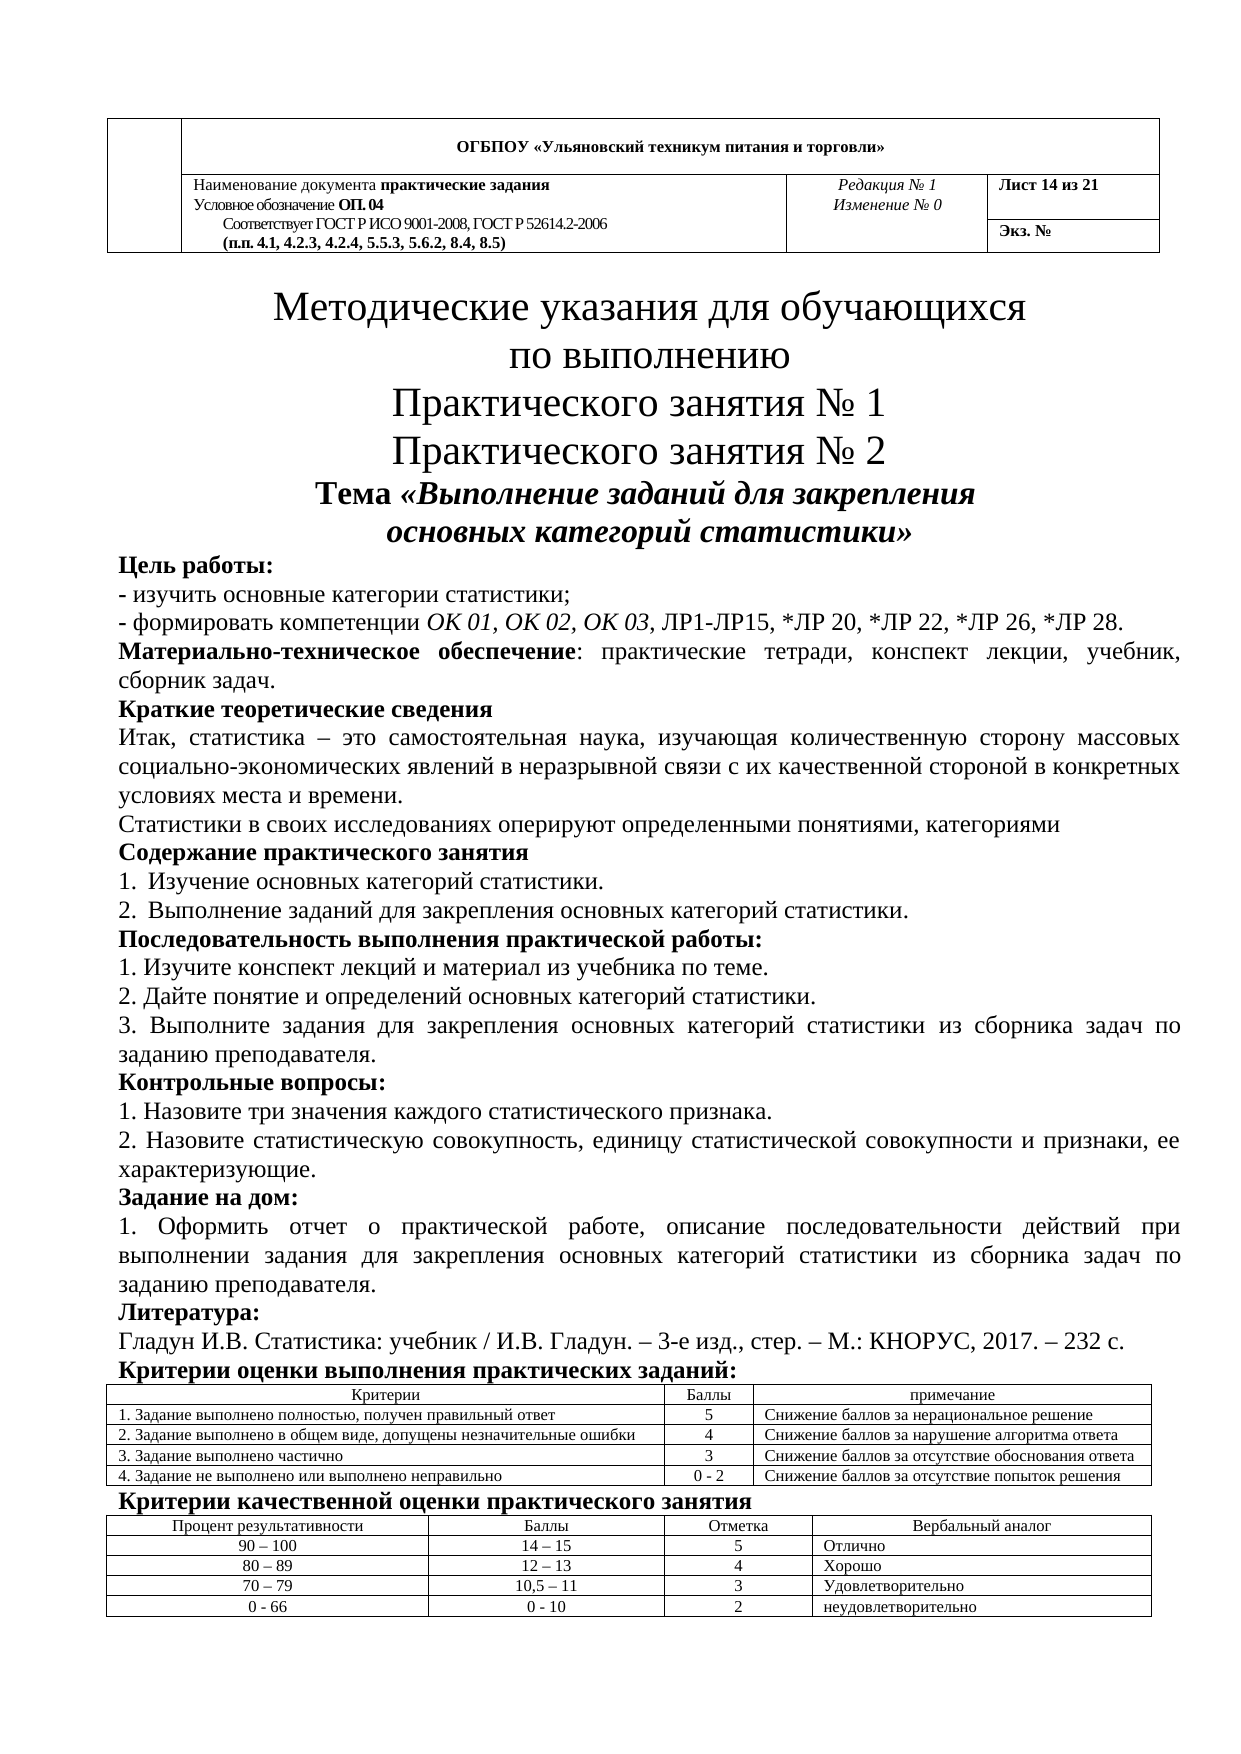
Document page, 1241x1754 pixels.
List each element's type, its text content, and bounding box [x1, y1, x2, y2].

text Критерии оценки выполнения практических заданий: [118, 1355, 1181, 1384]
table_cell 4 [665, 1425, 753, 1444]
table_cell 5 [665, 1405, 753, 1424]
table_cell 10,5 – 11 [429, 1576, 664, 1595]
table_cell Отлично [813, 1536, 1151, 1555]
table_cell 3 [665, 1576, 812, 1595]
table_cell Лист 14 из 45 [988, 175, 1159, 219]
table_cell Удовлетворительно [813, 1576, 1151, 1595]
text 3. Выполните задания для закрепления основных категорий статистики из сборника задач по заданию преподавателя. [118, 1010, 1181, 1067]
text Критерии качественной оценки практического занятия [118, 1486, 1181, 1514]
table_cell 5 [665, 1536, 812, 1555]
text Материально-техническое обеспечение: практические тетради, конспект лекции, учебник, сборник задач. [118, 636, 1181, 694]
table_cell 3 [665, 1445, 753, 1464]
table_header [108, 119, 181, 252]
table_cell Хорошо [813, 1556, 1151, 1575]
table_cell Снижение баллов за отсутствие попыток решения [754, 1466, 1151, 1485]
table_cell 4. Задание не выполнено или выполнено неправильно [107, 1466, 664, 1485]
text Содержание практического занятия [118, 837, 1181, 866]
text Задание на дом: [118, 1182, 1181, 1211]
table_cell Экз. № [988, 220, 1159, 252]
table_cell Снижение баллов за нерациональное решение [754, 1405, 1151, 1424]
table_cell 80 – 89 [107, 1556, 428, 1575]
table_cell 4 [665, 1556, 812, 1575]
text Краткие теоретические сведения [118, 694, 1181, 722]
text Последовательность выполнения практической работы: [118, 924, 1181, 952]
table_cell 0 - 2 [665, 1466, 753, 1485]
table_header Баллы [665, 1385, 753, 1404]
text 1. Оформить отчет о практической работе, описание последовательности действий при выполнении задания для закрепления основных категорий статистики из сборника задач по заданию преподавателя. [118, 1211, 1181, 1297]
table_cell Снижение баллов за отсутствие обоснования ответа [754, 1445, 1151, 1464]
text Цель работы: [118, 550, 1181, 579]
table_cell 2 [665, 1596, 812, 1616]
text 1. Изучите конспект лекций и материал из учебника по теме. [118, 952, 1181, 981]
text Тема «Выполнение заданий для закрепления основных категорий статистики» [118, 473, 1181, 550]
table_cell 14 – 15 [429, 1536, 664, 1555]
table_cell 12 – 13 [429, 1556, 664, 1575]
text Контрольные вопросы: [118, 1067, 1181, 1096]
text - формировать компетенции ОК 01, ОК 02, ОК 03, ЛР1-ЛР15, *ЛР 20, *ЛР 22, *ЛР 26, *ЛР 28. [118, 607, 1181, 636]
table_cell 70 – 79 [107, 1576, 428, 1595]
text Статистики в своих исследованиях оперируют определенными понятиями, категориями [118, 809, 1181, 837]
list Изучение основных категорий статистики. [118, 866, 1181, 895]
text 2. Дайте понятие и определений основных категорий статистики. [118, 981, 1181, 1010]
table_header примечание [754, 1385, 1151, 1404]
table_cell Наименование документа практические задания Условное обозначение ОП. 04 Соответствует ГОСТ Р ИСО 9001-2008, ГОСТ Р 52614.2-2006 (п.п. 4.1, 4.2.3, 4.2.4, 5.5.3, 5.6.2, 8.4, 8.5) [182, 175, 786, 252]
text 2. Назовите статистическую совокупность, единицу статистической совокупности и признаки, ее характеризующие. [118, 1125, 1181, 1182]
table_header Отметка [665, 1516, 812, 1535]
text - изучить основные категории статистики; [118, 579, 1181, 607]
table_header Критерии [107, 1385, 664, 1404]
table_cell 0 - 10 [429, 1596, 664, 1616]
table_header Вербальный аналог [813, 1516, 1151, 1535]
table_header ОГБПОУ «Ульяновский техникум питания и торговли» [182, 119, 1159, 174]
text Литература: [118, 1297, 1181, 1326]
table_cell 2. Задание выполнено в общем виде, допущены незначительные ошибки [107, 1425, 664, 1444]
text Итак, статистика – это самостоятельная наука, изучающая количественную сторону массовых социально-экономических явлений в неразрывной связи с их качественной стороной в конкретных условиях места и времени. [118, 722, 1181, 809]
table_cell 90 – 100 [107, 1536, 428, 1555]
text 1. Назовите три значения каждого статистического признака. [118, 1096, 1181, 1125]
table_cell 0 - 66 [107, 1596, 428, 1616]
table_cell Снижение баллов за нарушение алгоритма ответа [754, 1425, 1151, 1444]
text Гладун И.В. Статистика: учебник / И.В. Гладун. – 3-е изд., стер. – М.: КНОРУС, 2017. – 232 с. [118, 1326, 1181, 1355]
table_cell 3. Задание выполнено частично [107, 1445, 664, 1464]
table_header Процент результативности [107, 1516, 428, 1535]
table_cell 1. Задание выполнено полностью, получен правильный ответ [107, 1405, 664, 1424]
table_cell неудовлетворительно [813, 1596, 1151, 1616]
text Методические указания для обучающихся по выполнению [118, 282, 1181, 377]
table_header Баллы [429, 1516, 664, 1535]
table_cell Редакция № 1 Изменение № 0 [787, 175, 987, 252]
list Выполнение заданий для закрепления основных категорий статистики. [118, 895, 1181, 924]
